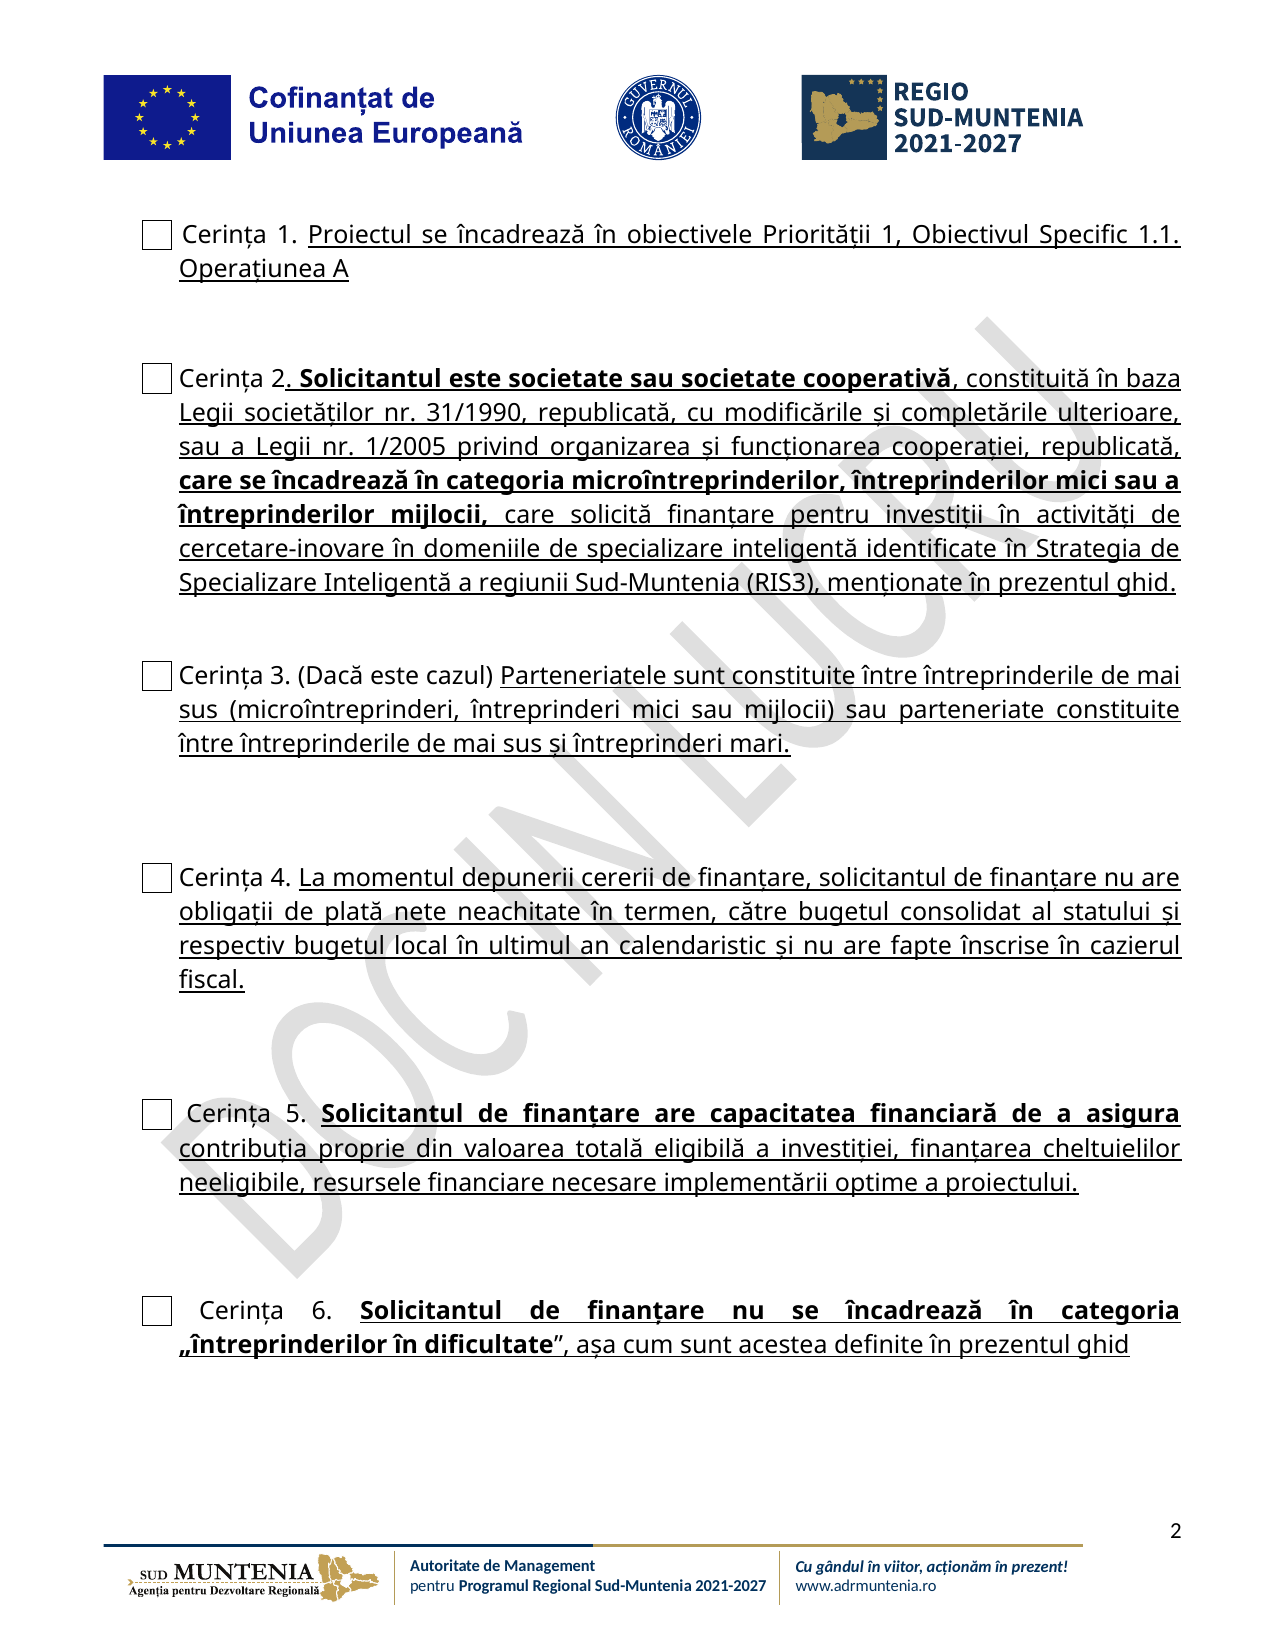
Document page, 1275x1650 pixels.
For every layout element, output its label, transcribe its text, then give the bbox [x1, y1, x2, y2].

list Cerința 6. Solicitantul de finanțare nu se încadrează în categoria „întreprinderilor în dificultate”, așa cum sunt acestea definite în prezentul ghid [141, 1293, 1181, 1361]
list Cerința 2. Solicitantul este societate sau societate cooperativă, constituită în baza Legii societăților nr. 31/1990, republicată, cu modificările și completările ulterioare, sau a Legii nr. 1/2005 privind organizarea și funcționarea cooperației, republicată, care se încadrează în categoria microîntreprinderilor, întreprinderilor mici sau a întreprinderilor mijlocii, care solicită finanțare pentru investiții în activități de cercetare-inovare în domeniile de specializare inteligentă identificate în Strategia de Specializare Inteligentă a regiunii Sud-Muntenia (RIS3), menționate în prezentul ghid. [141, 360, 1181, 599]
list Cerința 3. (Dacă este cazul) Parteneriatele sunt constituite între întreprinderile de mai sus (microîntreprinderi, întreprinderi mici sau mijlocii) sau parteneriate constituite între întreprinderile de mai sus și întreprinderi mari. [141, 658, 1181, 760]
list Cerința 5. Solicitantul de finanțare are capacitatea financiară de a asigura contribuția proprie din valoarea totală eligibilă a investiției, finanțarea cheltuielilor neeligibile, resursele financiare necesare implementării optime a proiectului. [141, 1096, 1181, 1198]
list Cerința 1. Proiectul se încadrează în obiectivele Priorității 1, Obiectivul Specific 1.1. Operațiunea A [141, 217, 1181, 285]
list Cerința 4. La momentul depunerii cererii de finanțare, solicitantul de finanțare nu are obligaţii de plată nete neachitate în termen, către bugetul consolidat al statului și respectiv bugetul local în ultimul an calendaristic și nu are fapte înscrise în cazierul fiscal. [141, 860, 1181, 996]
